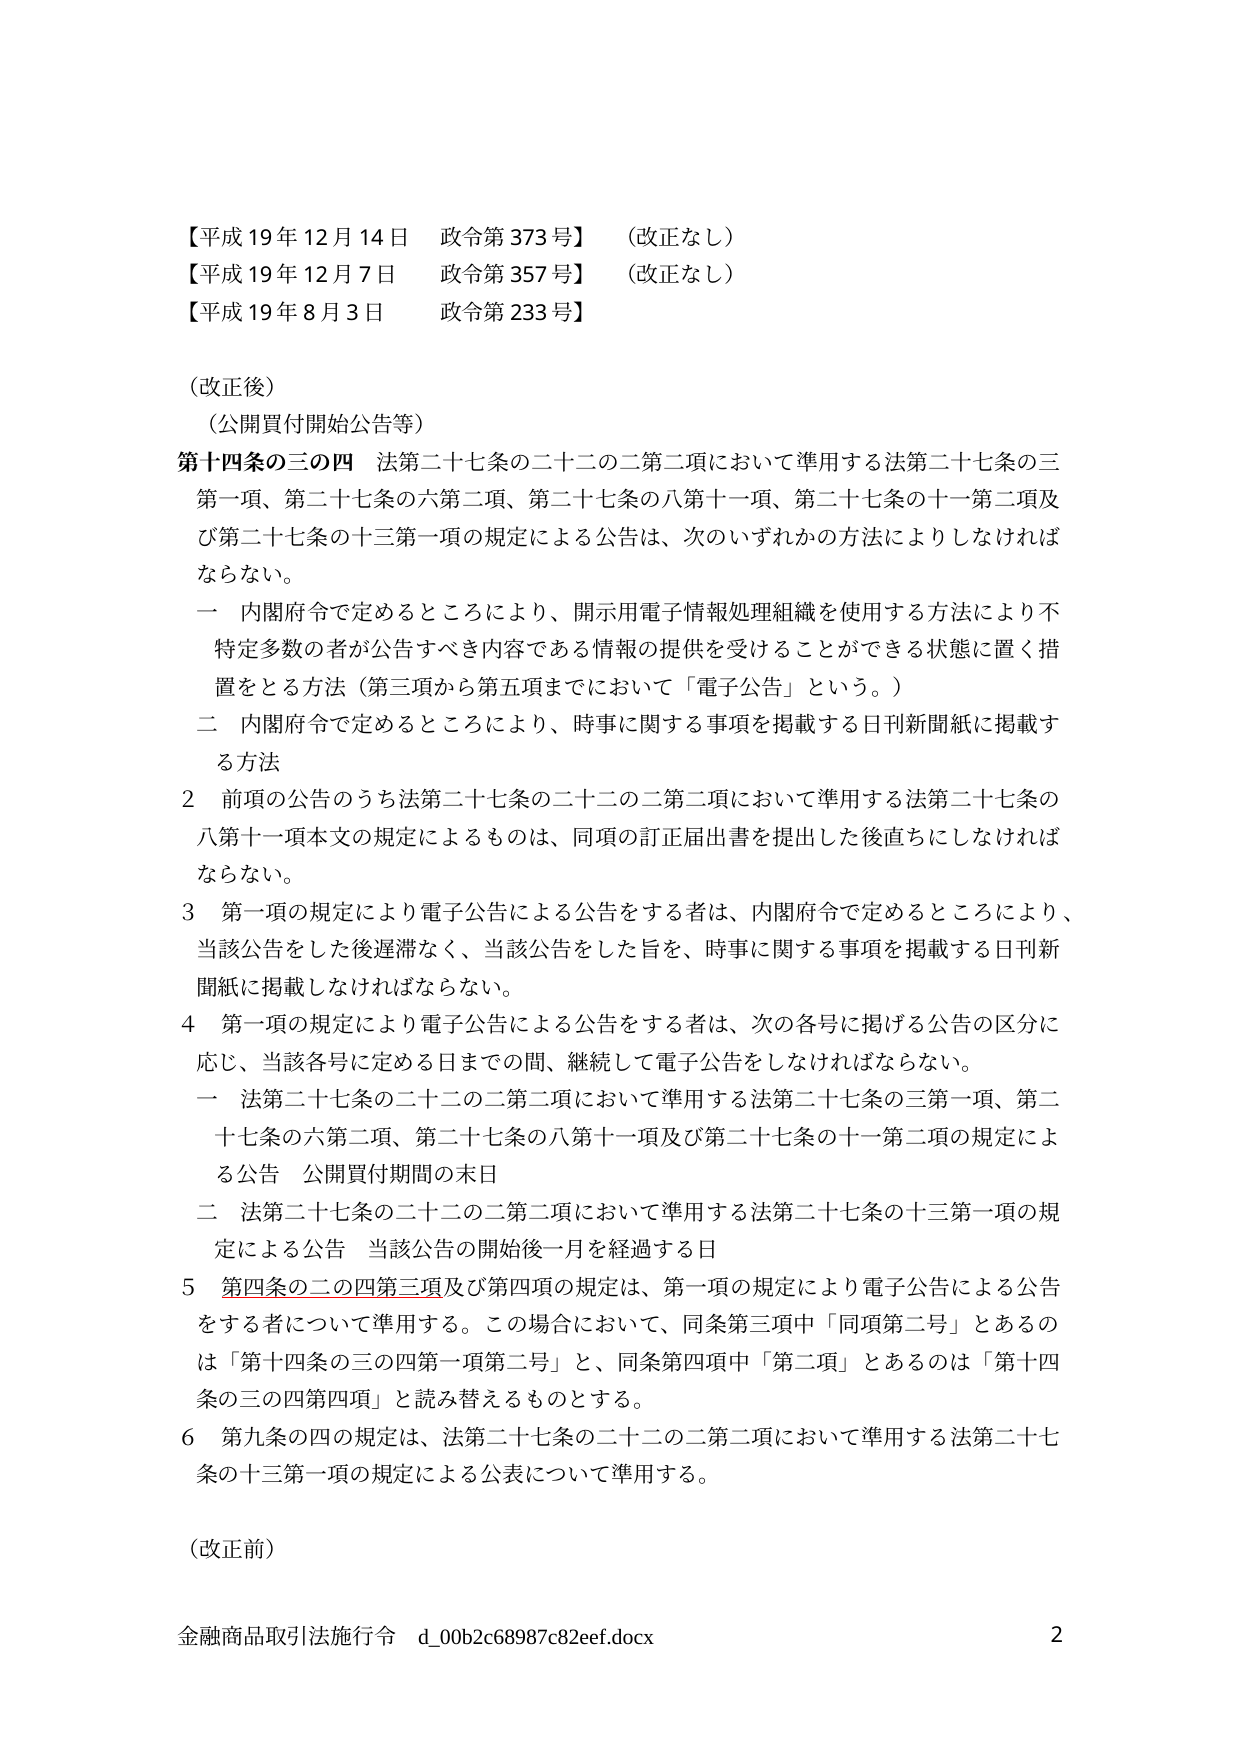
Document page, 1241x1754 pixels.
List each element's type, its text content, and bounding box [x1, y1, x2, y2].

text 二 法第二十七条の二十二の二第二項において準用する法第二十七条の十三第一項の規定による公告 当該公告の開始後一月を経過する日 [196, 1192, 1063, 1267]
text ５ 第四条の二の四第三項及び第四項の規定は、第一項の規定により電子公告による公告をする者について準用する。この場合において、同条第三項中「同項第二号」とあるのは「第十四条の三の四第一項第二号」と、同条第四項中「第二項」とあるのは「第十四条の三の四第四項」と読み替えるものとする。 [177, 1267, 1063, 1417]
text 二 内閣府令で定めるところにより、時事に関する事項を掲載する日刊新聞紙に掲載する方法 [196, 704, 1063, 779]
text （改正後） [177, 367, 1063, 404]
text （公開買付開始公告等） [196, 404, 1063, 442]
text 第十四条の三の四 法第二十七条の二十二の二第二項において準用する法第二十七条の三第一項、第二十七条の六第二項、第二十七条の八第十一項、第二十七条の十一第二項及び第二十七条の十三第一項の規定による公告は、次のいずれかの方法によりしなければならない。 [177, 442, 1063, 592]
text 【平成19年8月3日 政令第233号】 [177, 292, 1063, 329]
text ２ 前項の公告のうち法第二十七条の二十二の二第二項において準用する法第二十七条の八第十一項本文の規定によるものは、同項の訂正届出書を提出した後直ちにしなければならない。 [177, 779, 1063, 892]
text 一 内閣府令で定めるところにより、開示用電子情報処理組織を使用する方法により不特定多数の者が公告すべき内容である情報の提供を受けることができる状態に置く措置をとる方法（第三項から第五項までにおいて「電子公告」という。） [196, 592, 1063, 704]
text 一 法第二十七条の二十二の二第二項において準用する法第二十七条の三第一項、第二十七条の六第二項、第二十七条の八第十一項及び第二十七条の十一第二項の規定による公告 公開買付期間の末日 [196, 1079, 1063, 1192]
text ６ 第九条の四の規定は、法第二十七条の二十二の二第二項において準用する法第二十七条の十三第一項の規定による公表について準用する。 [177, 1417, 1063, 1492]
text 【平成19年12月7日 政令第357号】 （改正なし） [177, 254, 1063, 292]
text （改正前） [177, 1529, 1063, 1567]
text 【平成19年12月14日 政令第373号】 （改正なし） [177, 217, 1063, 254]
text ３ 第一項の規定により電子公告による公告をする者は、内閣府令で定めるところにより、当該公告をした後遅滞なく、当該公告をした旨を、時事に関する事項を掲載する日刊新聞紙に掲載しなければならない。 [177, 892, 1063, 1004]
text ４ 第一項の規定により電子公告による公告をする者は、次の各号に掲げる公告の区分に応じ、当該各号に定める日までの間、継続して電子公告をしなければならない。 [177, 1004, 1063, 1079]
